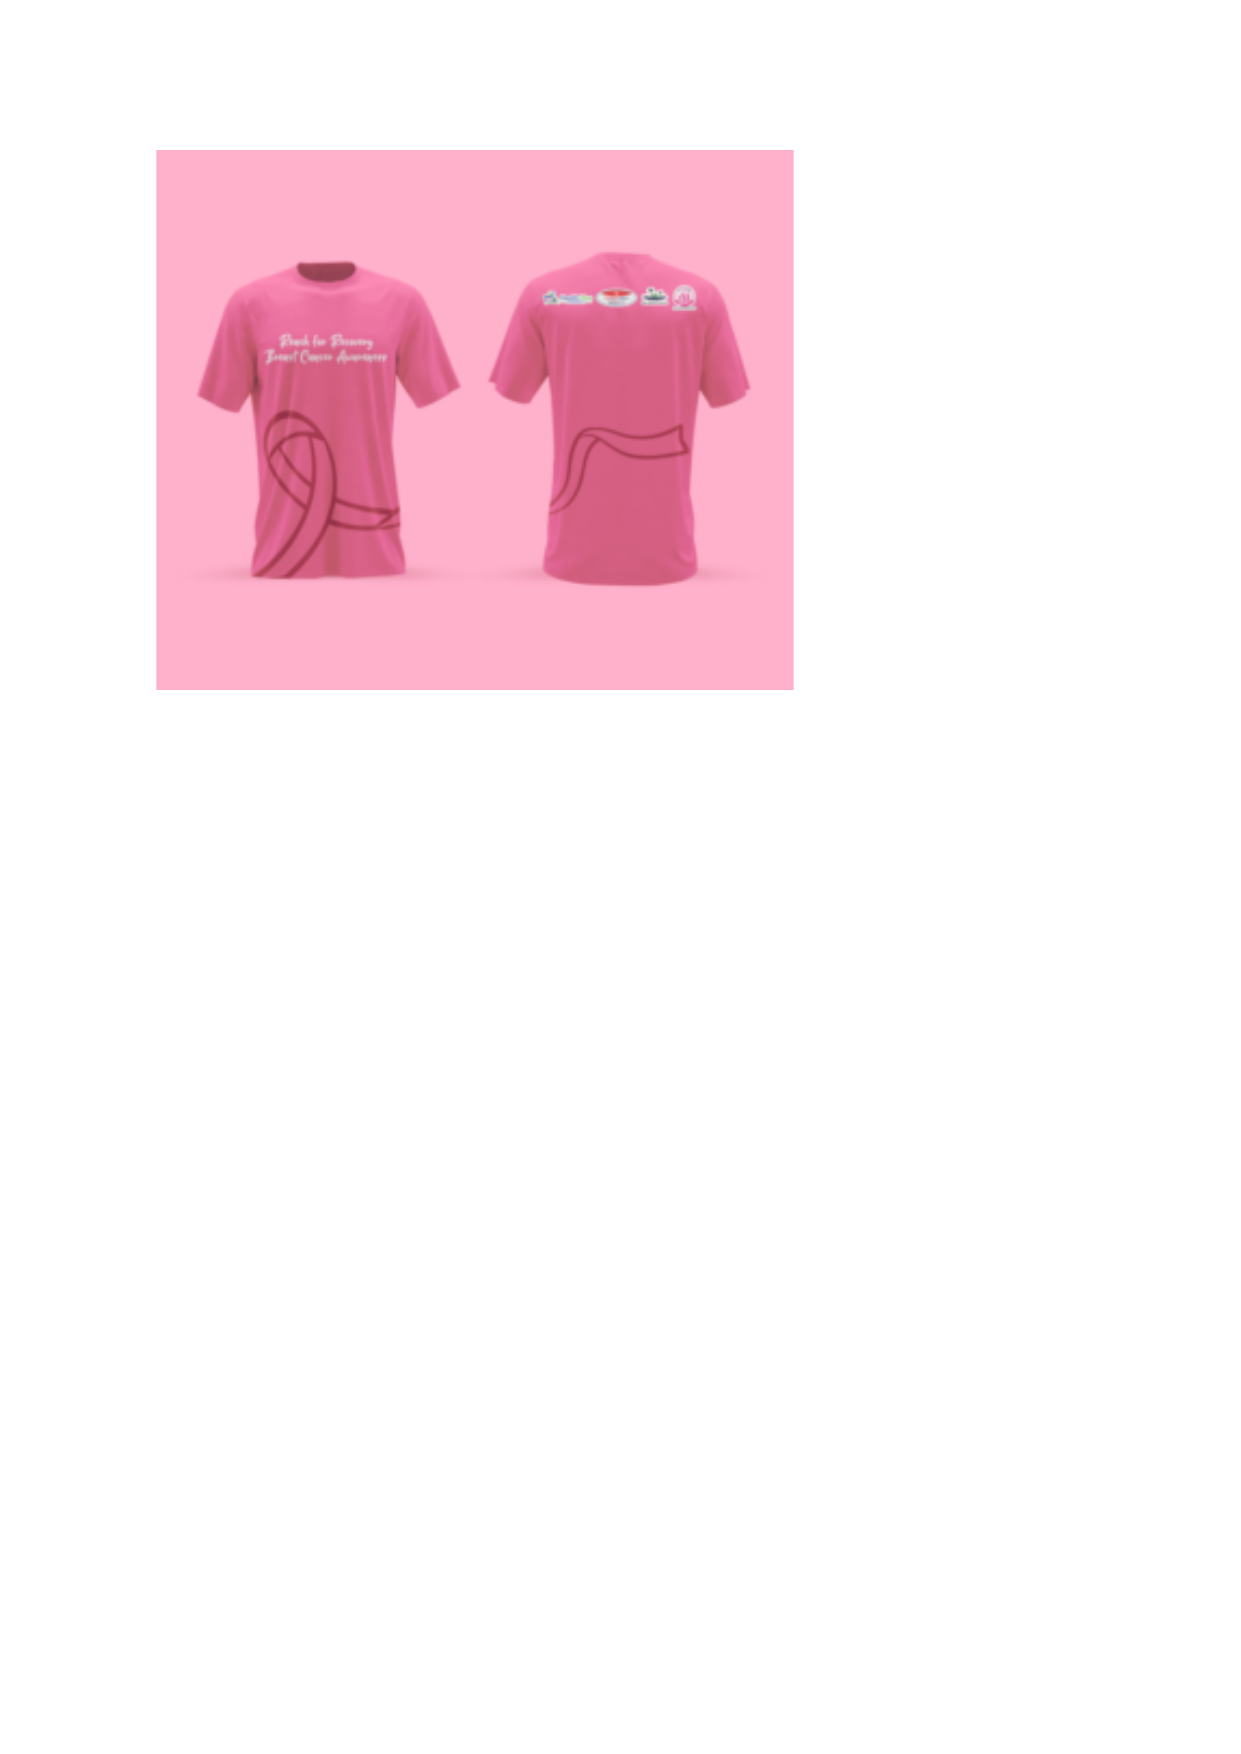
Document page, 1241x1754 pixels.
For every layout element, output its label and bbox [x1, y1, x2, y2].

picture [150, 150, 794, 688]
